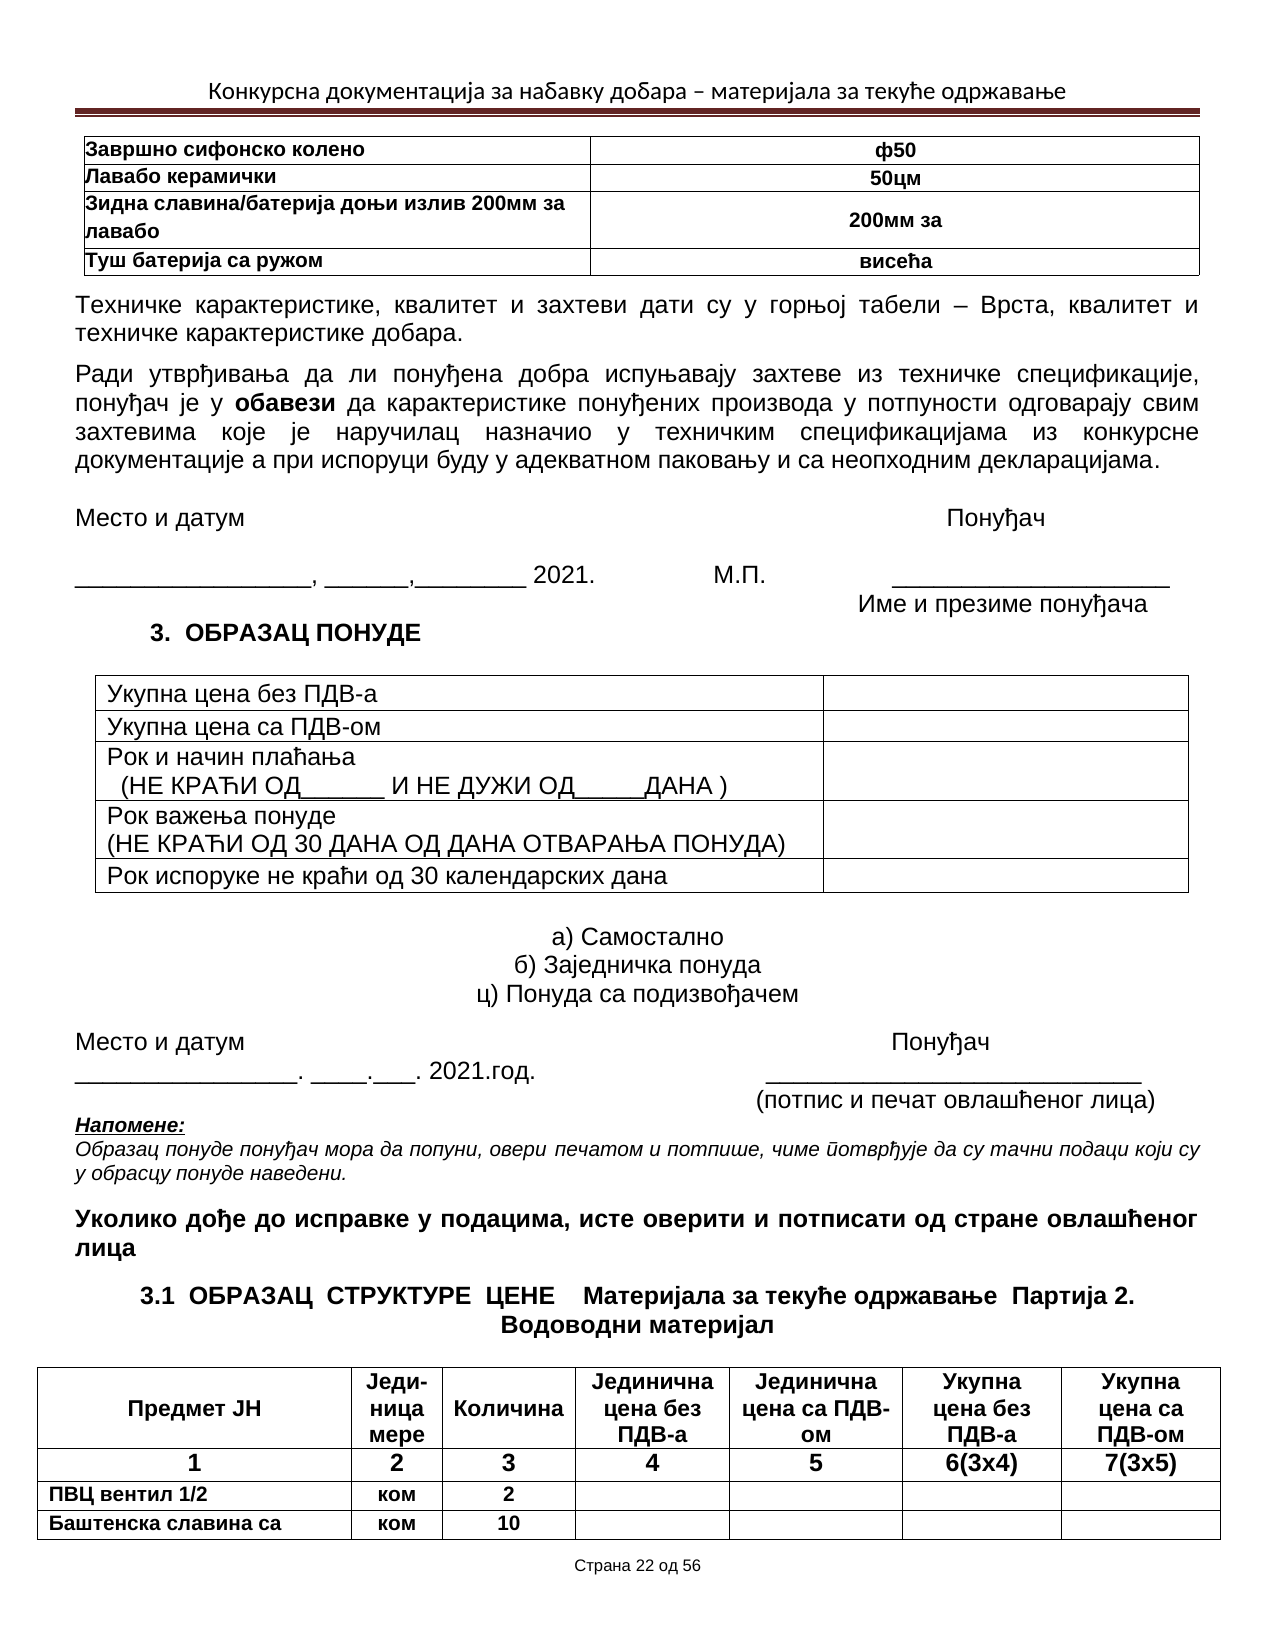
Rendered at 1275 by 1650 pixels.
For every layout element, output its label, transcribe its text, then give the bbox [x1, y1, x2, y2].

table_cell [824, 801, 1188, 858]
table_header Предмет ЈН [38, 1368, 351, 1447]
table_cell 10 [443, 1511, 575, 1539]
table_cell 50цм [591, 165, 1199, 191]
table_cell ПВЦ вентил 1/2 [38, 1482, 351, 1510]
table_cell 3 [443, 1449, 575, 1481]
table_cell ком [352, 1511, 442, 1539]
text Напомене: [75, 1113, 1200, 1137]
table_header Количина [443, 1368, 575, 1447]
table_cell Завршно сифонско колено [85, 137, 590, 163]
table_cell [824, 859, 1188, 892]
text Техничке карактеристике, квалитет и захтеви дати су у горњој табели – Врста, квалитет и техничке карактеристике добара. [75, 290, 1200, 347]
table_cell ф50 [591, 137, 1199, 163]
text б) Заједничка понуда [75, 950, 1200, 979]
text Место и датум Понуђач [75, 503, 1200, 532]
text Место и датум Понуђач [75, 1027, 1200, 1056]
text 3.1 ОБРАЗAЦ СТРУКТУРЕ ЦЕНЕ Материјала за текуће одржавање Партија 2. Водоводни материјал [75, 1281, 1200, 1338]
table_header Укупна цена без ПДВ-а [903, 1368, 1061, 1447]
table_cell Укупна цена са ПДВ-ом [96, 711, 823, 741]
text а) Самостално [75, 922, 1200, 950]
table_cell 5 [730, 1449, 902, 1481]
text Ради утврђивања да ли понуђена добра испуњавају захтеве из техничке спецификације, понуђач је у обавези да карактеристике понуђених производа у потпуности одговарају свим захтевима које је наручилац назначио у техничким спецификацијама из конкурсне документације а при испоруци буду у адекватном паковању и са неопходним декларацијама. [75, 359, 1200, 474]
table_cell Рок важења понуде (НЕ КРАЋИ ОД 30 ДАНА ОД ДАНА ОТВАРАЊА ПОНУДА) [96, 801, 823, 858]
text _________________, ______,________ 2021. М.П. ____________________ [75, 560, 1200, 589]
text ________________. ____.___. 2021.год. ___________________________ [75, 1056, 1200, 1084]
text Уколико дође до исправке у подацима, исте оверити и потписати од стране овлашћеног лица [75, 1204, 1200, 1262]
table_cell [824, 742, 1188, 800]
table_cell ком [352, 1482, 442, 1510]
table_header Укупна цена без ПДВ-а [96, 676, 823, 710]
table_header Јединична цена без ПДВ-а [576, 1368, 729, 1447]
table_cell [730, 1482, 902, 1510]
table_cell [903, 1482, 1061, 1510]
table_header Једи- ница мере [352, 1368, 442, 1447]
table_cell 6(3х4) [903, 1449, 1061, 1481]
table_cell [824, 711, 1188, 741]
text ц) Понуда са подизвођачем [75, 979, 1200, 1008]
table_cell [903, 1511, 1061, 1539]
table_cell Зидна славина/батерија доњи излив 200мм за лавабо [85, 192, 590, 247]
text 3. ОБРАЗАЦ ПОНУДЕ [150, 618, 1275, 647]
table_cell [576, 1482, 729, 1510]
table_cell 200мм за [591, 192, 1199, 247]
text Име и презиме понуђача [104, 589, 1200, 618]
table_header Укупна цена са ПДВ-ом [1062, 1368, 1220, 1447]
table_cell 1 [38, 1449, 351, 1481]
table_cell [38, 1511, 351, 1539]
text (потпис и печат овлашћеног лица) [75, 1084, 1200, 1113]
text Образац понуде понуђач мора да попуни, овери печатом и потпише, чиме потврђује да су тачни подаци који су у обрасцу понуде наведени. [75, 1137, 1200, 1185]
table_cell висећа [591, 249, 1199, 275]
table_header [824, 676, 1188, 710]
table_cell 2 [352, 1449, 442, 1481]
table_header Јединична цена са ПДВ-ом [730, 1368, 902, 1447]
table_cell [576, 1511, 729, 1539]
table_cell 4 [576, 1449, 729, 1481]
table_cell [730, 1511, 902, 1539]
table_cell Лавабо керамички [85, 165, 590, 191]
table_cell [1062, 1482, 1220, 1510]
table_cell [1062, 1511, 1220, 1539]
table_cell 2 [443, 1482, 575, 1510]
table_cell Рок испоруке не краћи од 30 календарских дана [96, 859, 823, 892]
table_cell Туш батерија са ружом [85, 249, 590, 275]
table_cell 7(3х5) [1062, 1449, 1220, 1481]
table_cell Рок и начин плаћања (НЕ КРАЋИ ОД______ И НЕ ДУЖИ ОД_____ДАНА ) [96, 742, 823, 800]
